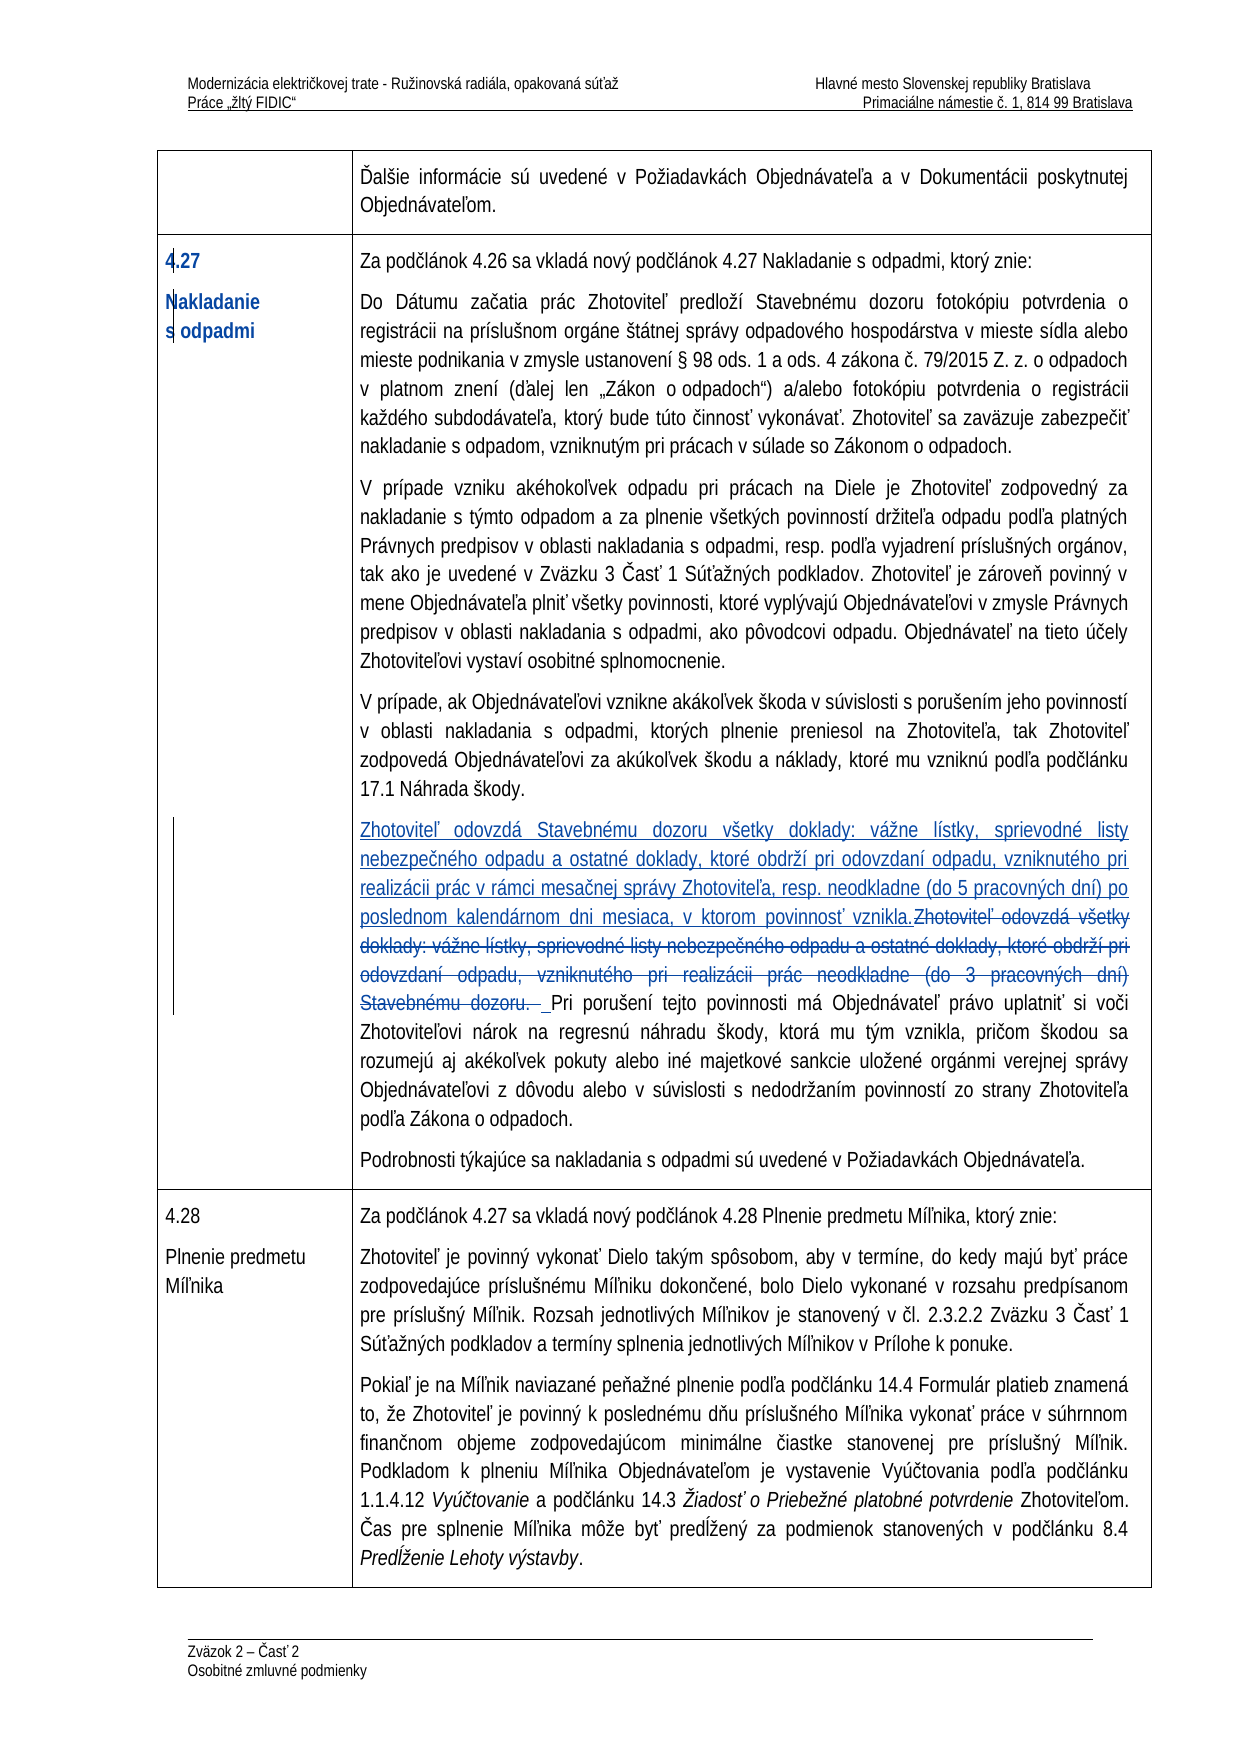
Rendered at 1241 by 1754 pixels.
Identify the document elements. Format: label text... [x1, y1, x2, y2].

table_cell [353, 151, 1151, 234]
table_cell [158, 1190, 352, 1587]
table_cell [353, 1190, 1151, 1587]
table_cell Za podčlánok 4.26 sa vkladá nový podčlánok 4.27 Nakladanie s odpadmi, ktorý znie: Do Dátumu začatia prác Zhotoviteľ predloží Stavebnému dozoru fotokópiu potvrdenia o registrácii na príslušnom orgáne štátnej správy odpadového hospodárstva v mieste sídla alebo mieste podnikania v zmysle ustanovení § 98 ods. 1 a ods. 4 zákona č. 79/2015 Z. z. o odpadoch v platnom znení (ďalej len „Zákon o odpadoch“) a/alebo fotokópiu potvrdenia o registrácii každého subdodávateľa, ktorý bude túto činnosť vykonávať. Zhotoviteľ sa zaväzuje zabezpečiť nakladanie s odpadom, vzniknutým pri prácach v súlade so Zákonom o odpadoch. V prípade vzniku akéhokoľvek odpadu pri prácach na Diele je Zhotoviteľ zodpovedný za nakladanie s týmto odpadom a za plnenie všetkých povinností držiteľa odpadu podľa platných Právnych predpisov v oblasti nakladania s odpadmi, resp. podľa vyjadrení príslušných orgánov, tak ako je uvedené v Zväzku 3 Časť 1 Súťažných podkladov. Zhotoviteľ je zároveň povinný v mene Objednávateľa plniť všetky povinnosti, ktoré vyplývajú Objednávateľovi v zmysle Právnych predpisov v oblasti nakladania s odpadmi, ako pôvodcovi odpadu. Objednávateľ na tieto účely Zhotoviteľovi vystaví osobitné splnomocnenie. V prípade, ak Objednávateľovi vznikne akákoľvek škoda v súvislosti s porušením jeho povinností v oblasti nakladania s odpadmi, ktorých plnenie preniesol na Zhotoviteľa, tak Zhotoviteľ zodpovedá Objednávateľovi za akúkoľvek škodu a náklady, ktoré mu vzniknú podľa podčlánku 17.1 Náhrada škody. Pri porušení tejto povinnosti má Objednávateľ právo uplatniť si voči Zhotoviteľovi nárok na regresnú náhradu škody, ktorá mu tým vznikla, pričom škodou sa rozumejú aj akékoľvek pokuty alebo iné majetkové sankcie uložené orgánmi verejnej správy Objednávateľovi z dôvodu alebo v súvislosti s nedodržaním povinností zo strany Zhotoviteľa podľa Zákona o odpadoch. Podrobnosti týkajúce sa nakladania s odpadmi sú uvedené v Požiadavkách Objednávateľa. [353, 235, 1151, 1189]
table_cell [158, 151, 352, 234]
table_cell 4.27 Nakladanie s odpadmi [158, 235, 352, 1189]
